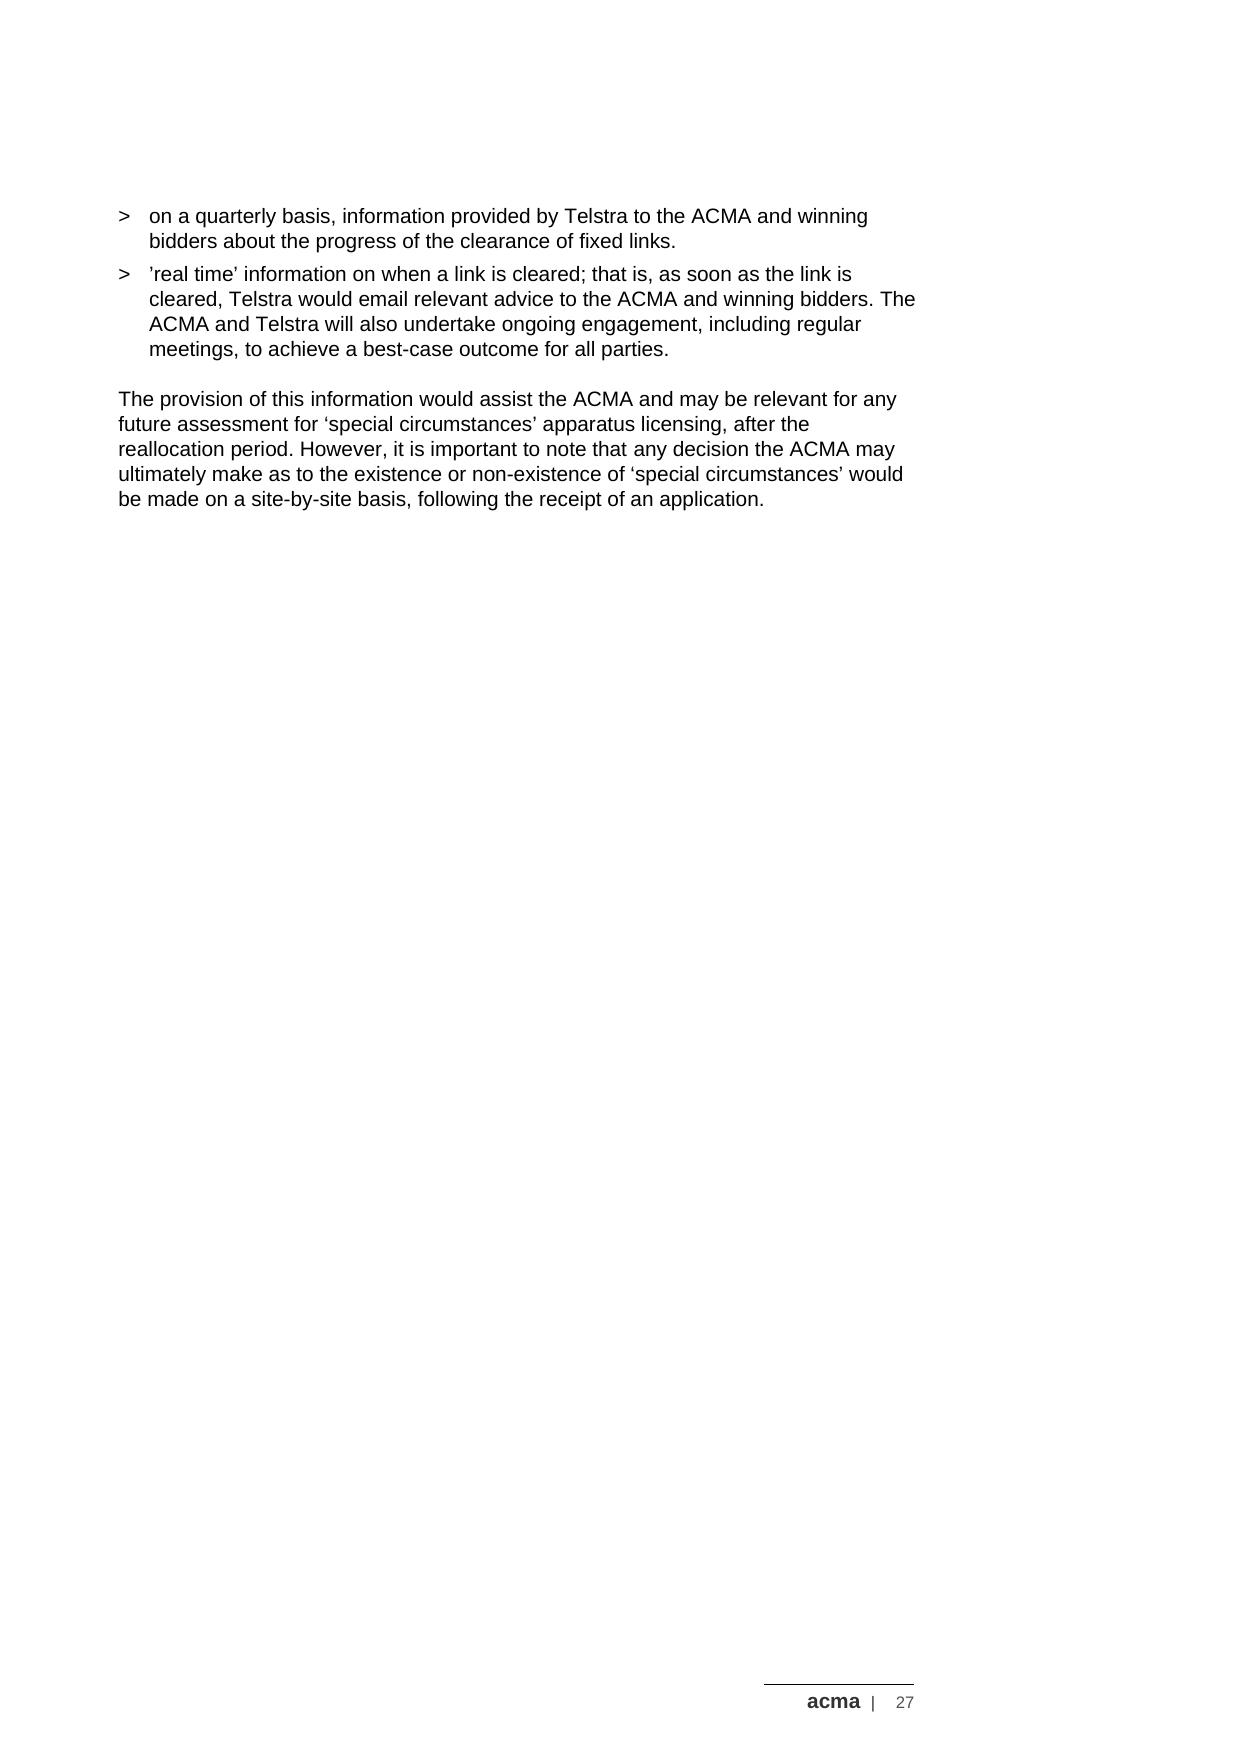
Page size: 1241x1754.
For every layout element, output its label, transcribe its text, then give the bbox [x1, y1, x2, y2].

list ’real time’ information on when a link is cleared; that is, as soon as the link is cleared, Telstra would email relevant advice to the ACMA and winning bidders. The ACMA and Telstra will also undertake ongoing engagement, including regular meetings, to achieve a best-case outcome for all parties. [118, 261, 917, 361]
text The provision of this information would assist the ACMA and may be relevant for any future assessment for ‘special circumstances’ apparatus licensing, after the reallocation period. However, it is important to note that any decision the ACMA may ultimately make as to the existence or non-existence of ‘special circumstances’ would be made on a site-by-site basis, following the receipt of an application. [118, 386, 917, 511]
list on a quarterly basis, information provided by Telstra to the ACMA and winning bidders about the progress of the clearance of fixed links. [118, 203, 917, 253]
